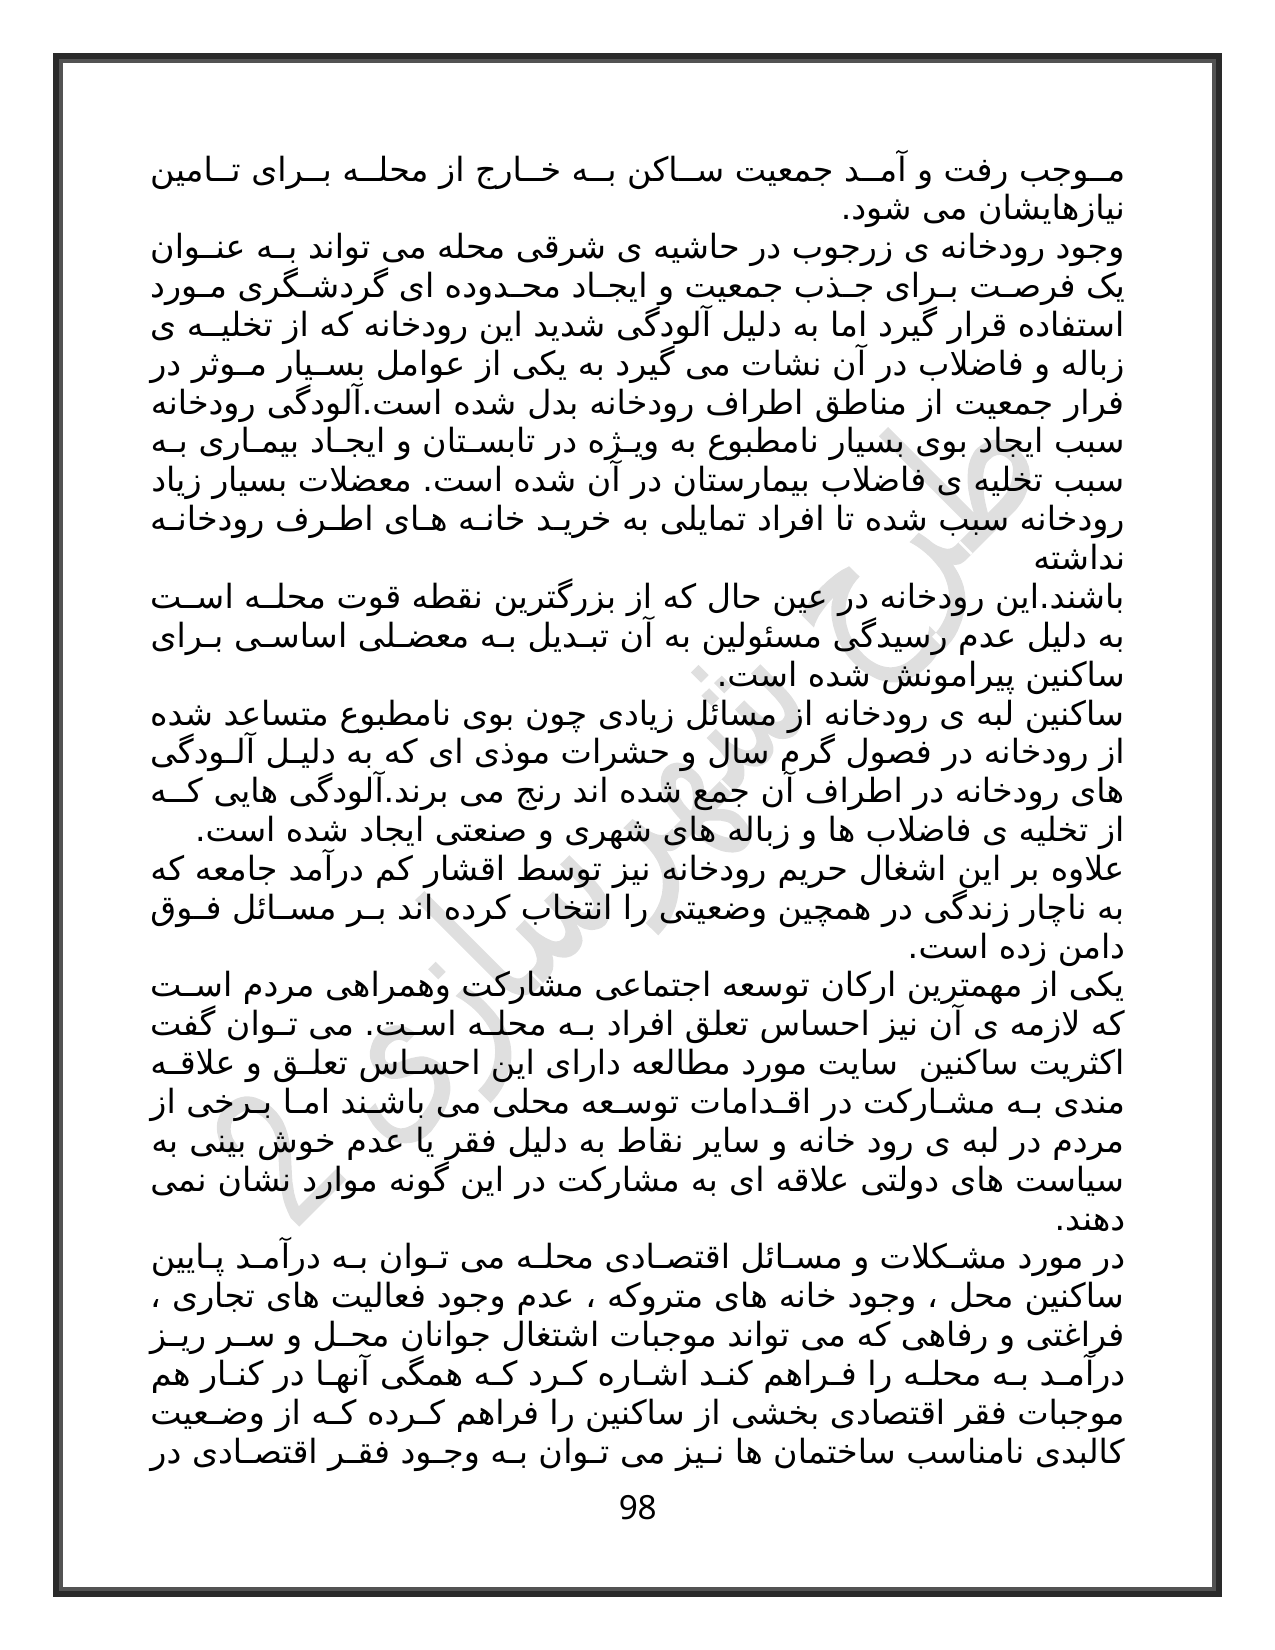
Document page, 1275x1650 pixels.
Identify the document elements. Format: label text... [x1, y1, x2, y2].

text ساکنین لبه ی رودخانه از مسائل زیادی چون بوی نامطبوع متساعد شده از رودخانه در فصول گرم سال و حشرات موذی ای که به دلیل آلودگی های رودخانه در اطراف آن جمع شده اند رنج می برند.آلودگی هایی که از تخلیه ی فاضلاب ها و زباله های شهری و صنعتی ایجاد شده است. [150, 694, 1125, 849]
text یکی از مهمترین ارکان توسعه اجتماعی مشارکت وهمراهی مردم است که لازمه ی آن نیز احساس تعلق افراد به محله است. می توان گفت اکثریت ساکنین سایت مورد مطالعه دارای این احساس تعلق و علاقه مندی به مشارکت در اقدامات توسعه محلی می باشند اما برخی از مردم در لبه ی رود خانه و سایر نقاط به دلیل فقر یا عدم خوش بینی به سیاست های دولتی علاقه ای به مشارکت در این گونه موارد نشان نمی دهند. [150, 966, 1125, 1238]
text باشند.این رودخانه در عین حال که از بزرگترین نقطه قوت محله است به دلیل عدم رسیدگی مسئولین به آن تبدیل به معضلی اساسی برای ساکنین پیرامونش شده است. [150, 577, 1125, 694]
text وجود رودخانه ی زرجوب در حاشیه ی شرقی محله می تواند به عنوان یک فرصت برای جذب جمعیت و ایجاد محدوده ای گردشگری مورد استفاده قرار گیرد اما به دلیل آلودگی شدید این رودخانه که از تخلیه ی زباله و فاضلاب در آن نشات می گیرد به یکی از عوامل بسیار موثر در فرار جمعیت از مناطق اطراف رودخانه بدل شده است.آلودگی رودخانه سبب ایجاد بوی بسیار نامطبوع به ویژه در تابستان و ایجاد بیماری به سبب تخلیه ی فاضلاب بیمارستان در آن شده است. معضلات بسیار زیاد رودخانه سبب شده تا افراد تمایلی به خرید خانه های اطرف رودخانه نداشته [150, 228, 1125, 577]
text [150, 150, 1125, 228]
text علاوه بر این اشغال حریم رودخانه نیز توسط اقشار کم درآمد جامعه که به ناچار زندگی در همچین وضعیتی را انتخاب کرده اند بر مسائل فوق دامن زده است. [150, 849, 1125, 966]
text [150, 1238, 1125, 1471]
